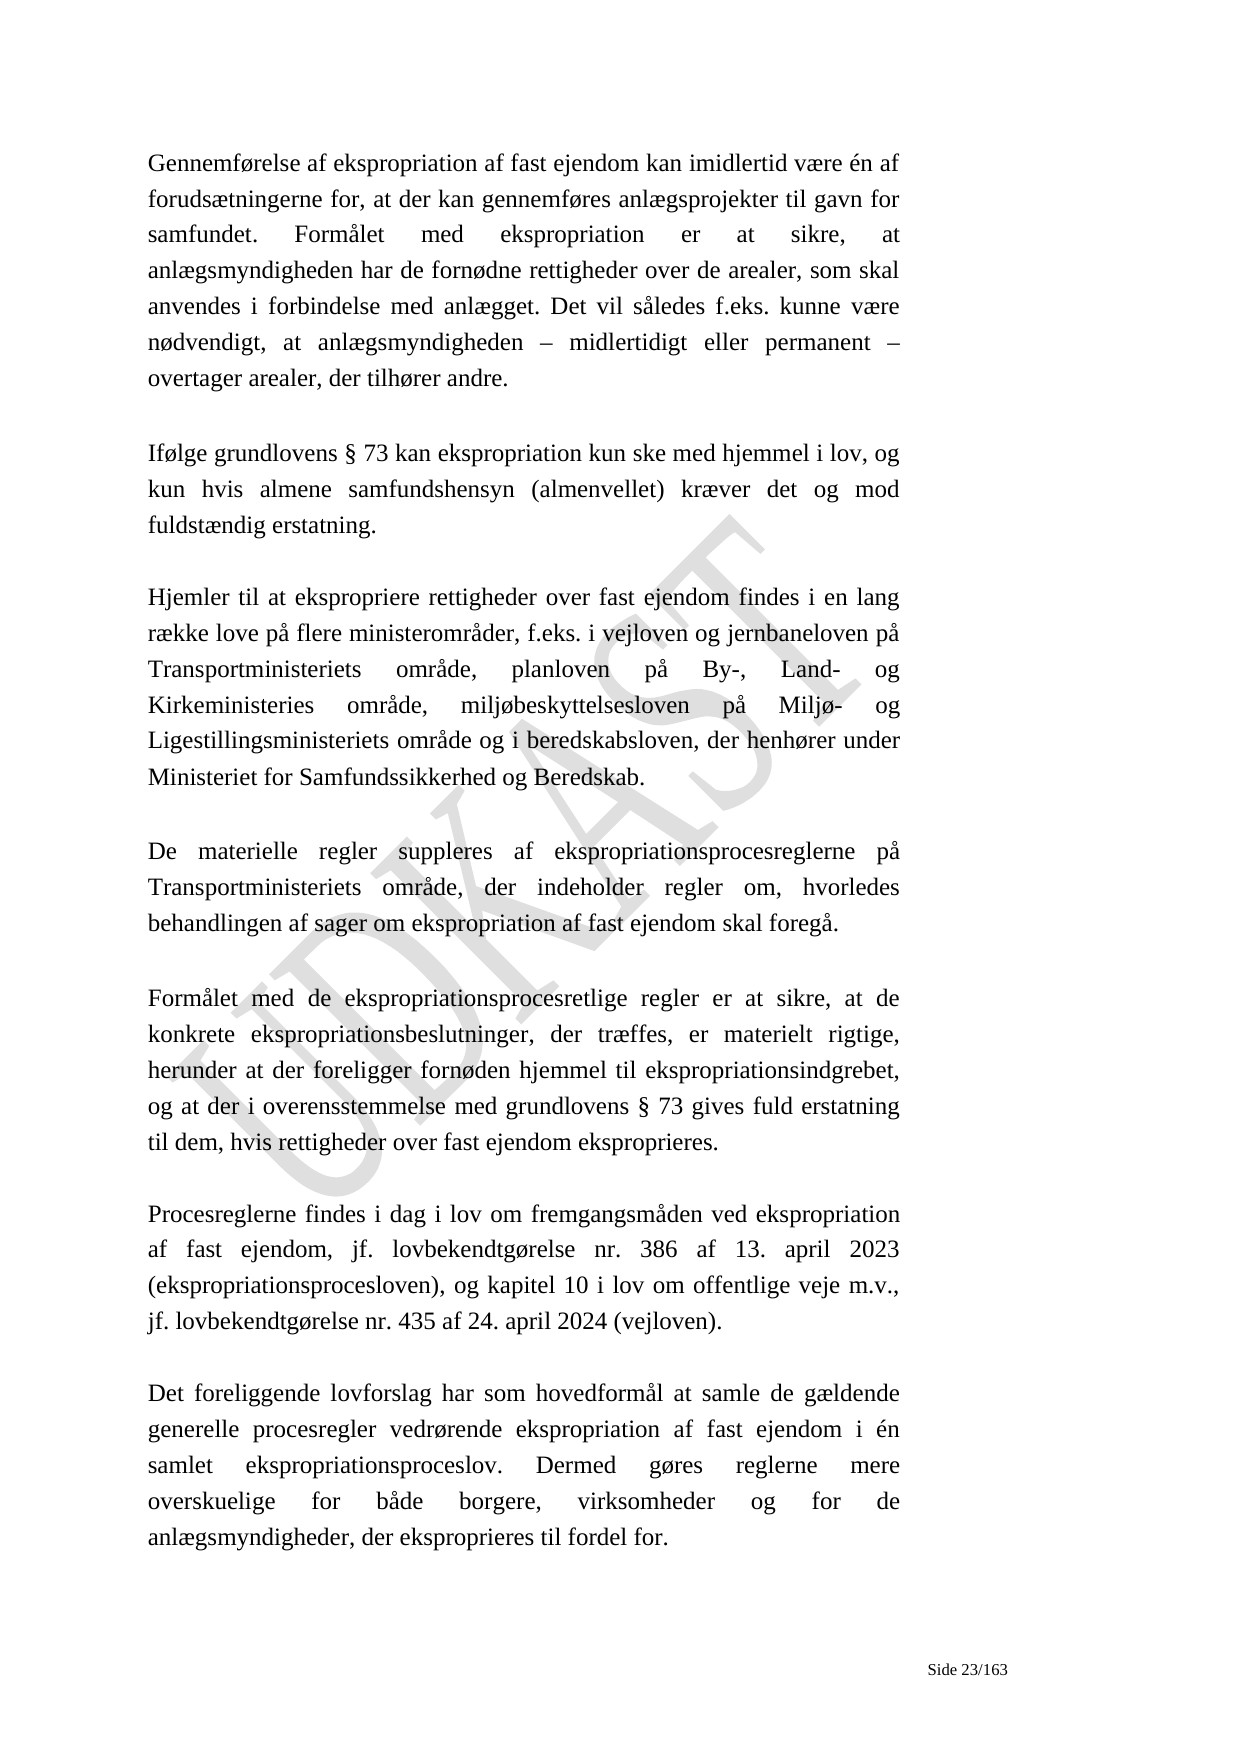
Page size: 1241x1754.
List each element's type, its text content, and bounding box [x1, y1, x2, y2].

text Hjemler til at ekspropriere rettigheder over fast ejendom findes i en lang række love på flere ministerområder, f.eks. i vejloven og jernbaneloven på Transportministeriets område, planloven på By-, Land- og Kirkeministeries område, miljøbeskyttelsesloven på Miljø- og Ligestillingsministeriets område og i beredskabsloven, der henhører under Ministeriet for Samfundssikkerhed og Beredskab. [148, 582, 901, 790]
text Procesreglerne findes i dag i lov om fremgangsmåden ved ekspropriation af fast ejendom, jf. lovbekendtgørelse nr. 386 af 13. april 2023 (ekspropriationsprocesloven), og kapitel 10 i lov om offentlige veje m.v., jf. lovbekendtgørelse nr. 435 af 24. april 2024 (vejloven). [148, 1199, 901, 1335]
text De materielle regler suppleres af ekspropriationsprocesreglerne på Transportministeriets område, der indeholder regler om, hvorledes behandlingen af sager om ekspropriation af fast ejendom skal foregå. [148, 836, 901, 937]
text Det foreliggende lovforslag har som hovedformål at samle de gældende generelle procesregler vedrørende ekspropriation af fast ejendom i én samlet ekspropriationsproceslov. Dermed gøres reglerne mere overskuelige for både borgere, virksomheder og for de anlægsmyndigheder, der eksproprieres til fordel for. [148, 1378, 901, 1551]
text Gennemførelse af ekspropriation af fast ejendom kan imidlertid være én af forudsætningerne for, at der kan gennemføres anlægsprojekter til gavn for samfundet. Formålet med ekspropriation er at sikre, at anlægsmyndigheden har de fornødne rettigheder over de arealer, som skal anvendes i forbindelse med anlægget. Det vil således f.eks. kunne være nødvendigt, at anlægsmyndigheden – midlertidigt eller permanent – overtager arealer, der tilhører andre. [148, 148, 901, 392]
text Formålet med de ekspropriationsprocesretlige regler er at sikre, at de konkrete ekspropriationsbeslutninger, der træffes, er materielt rigtige, herunder at der foreligger fornøden hjemmel til ekspropriationsindgrebet, og at der i overensstemmelse med grundlovens § 73 gives fuld erstatning til dem, hvis rettigheder over fast ejendom eksproprieres. [148, 983, 901, 1156]
text Ifølge grundlovens § 73 kan ekspropriation kun ske med hjemmel i lov, og kun hvis almene samfundshensyn (almenvellet) kræver det og mod fuldstændig erstatning. [148, 438, 901, 539]
